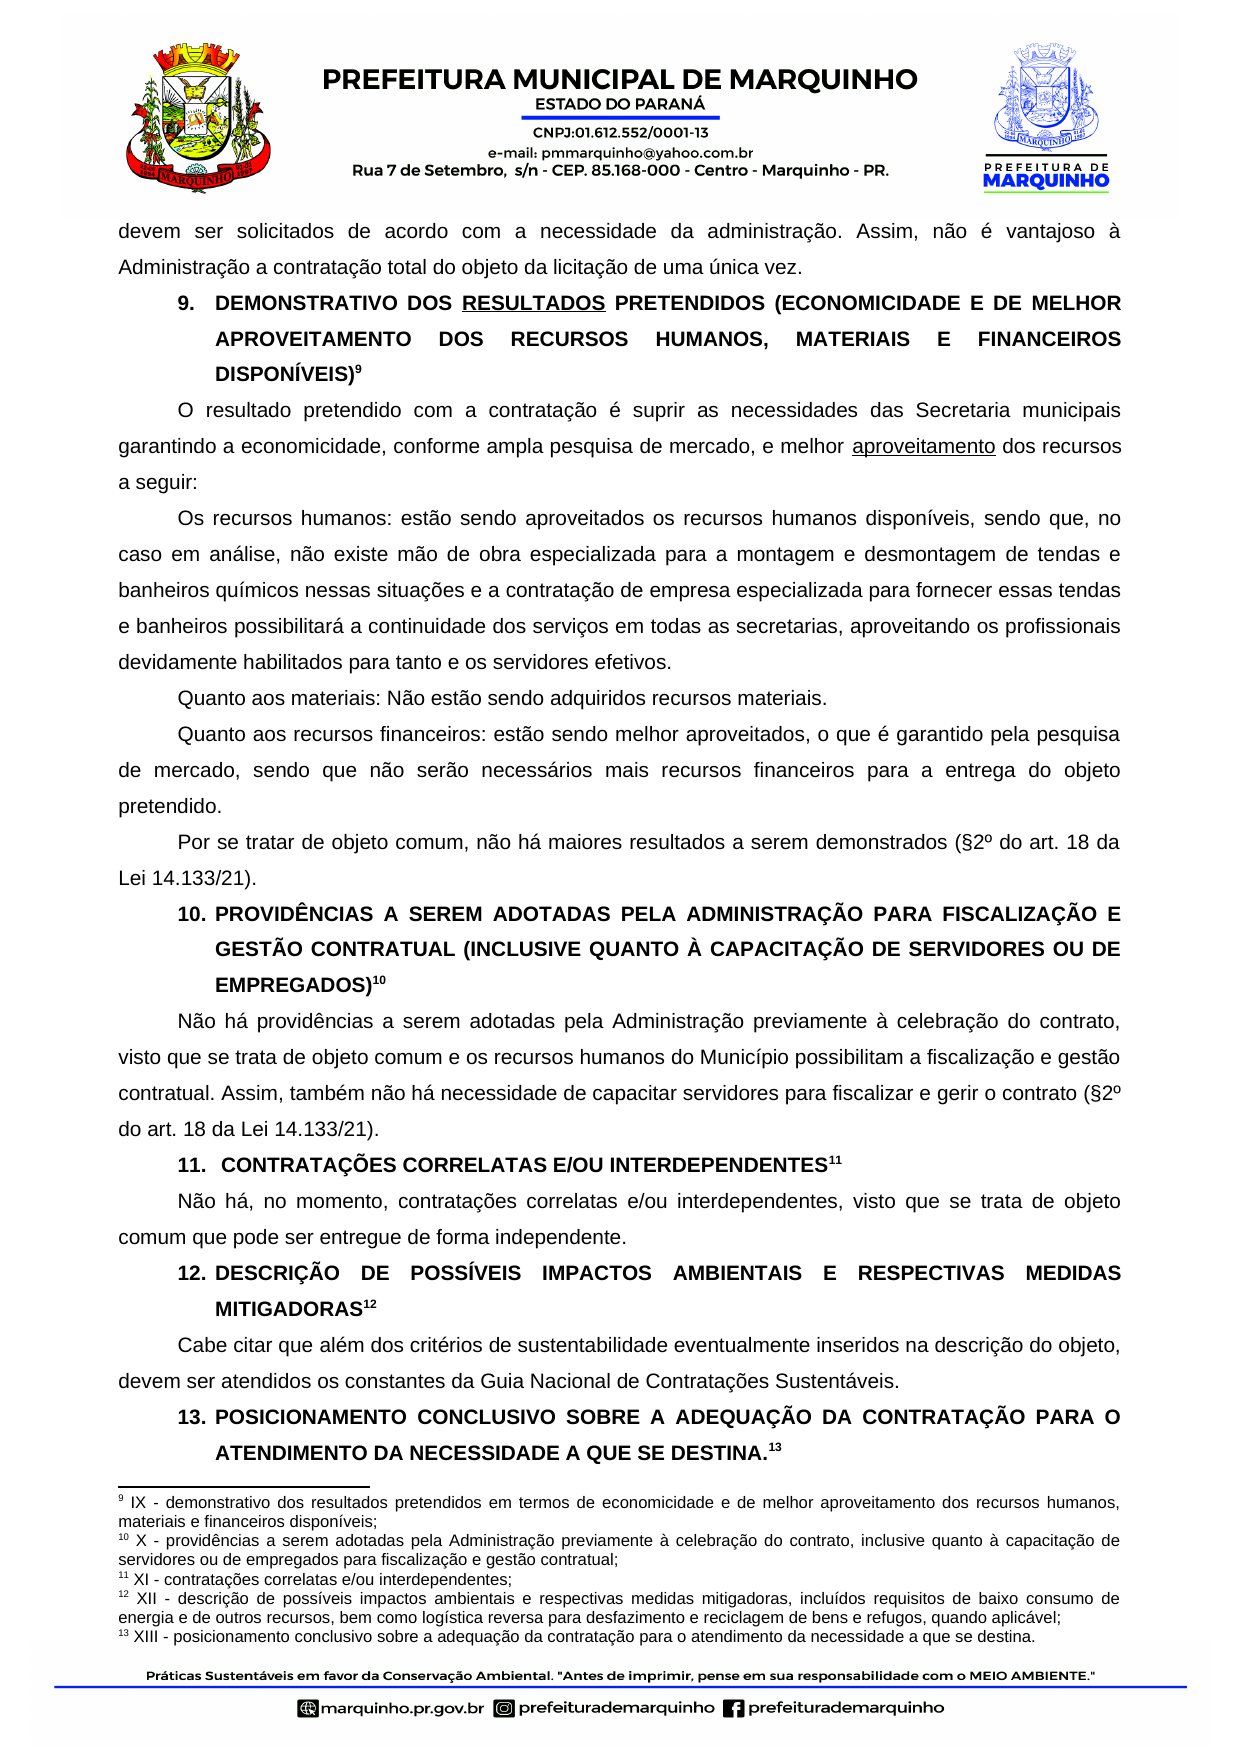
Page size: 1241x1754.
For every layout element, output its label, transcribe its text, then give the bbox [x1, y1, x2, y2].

picture [30, 1638, 1210, 1747]
text DESCRIÇÃO DE POSSÍVEIS IMPACTOS AMBIENTAIS E RESPECTIVAS MEDIDAS MITIGADORAS [177, 1261, 1122, 1321]
text Quanto aos materiais: Não estão sendo adquiridos recursos materiais. [118, 686, 1122, 710]
text Cabe citar que além dos critérios de sustentabilidade eventualmente inseridos na descrição do objeto, devem ser atendidos os constantes da Guia Nacional de Contratações Sustentáveis. [118, 1333, 1122, 1392]
text Quanto aos recursos financeiros: estão sendo melhor aproveitados, o que é garantido pela pesquisa de mercado, sendo que não serão necessários mais recursos financeiros para a entrega do objeto pretendido. [118, 722, 1122, 817]
text Os recursos humanos: estão sendo aproveitados os recursos humanos disponíveis, sendo que, no caso em análise, não existe mão de obra especializada para a montagem e desmontagem de tendas e banheiros químicos nessas situações e a contratação de empresa especializada para fornecer essas tendas e banheiros possibilitará a continuidade dos serviços em todas as secretarias, aproveitando os profissionais devidamente habilitados para tanto e os servidores efetivos. [118, 506, 1122, 674]
picture [60, 14, 1181, 218]
text PROVIDÊNCIAS A SEREM ADOTADAS PELA ADMINISTRAÇÃO PARA FISCALIZAÇÃO E GESTÃO CONTRATUAL (INCLUSIVE QUANTO À CAPACITAÇÃO DE SERVIDORES OU DE EMPREGADOS) [177, 901, 1122, 997]
text CONTRATAÇÕES CORRELATAS E/OU INTERDEPENDENTES [177, 1153, 1122, 1177]
text DEMONSTRATIVO DOS RESULTADOS PRETENDIDOS (ECONOMICIDADE E DE MELHOR APROVEITAMENTO DOS RECURSOS HUMANOS, MATERIAIS E FINANCEIROS DISPONÍVEIS) [177, 290, 1122, 386]
text O resultado pretendido com a contratação é suprir as necessidades das Secretaria municipais garantindo a economicidade, conforme ampla pesquisa de mercado, e melhor aproveitamento dos recursos a seguir: [118, 398, 1122, 494]
text POSICIONAMENTO CONCLUSIVO SOBRE A ADEQUAÇÃO DA CONTRATAÇÃO PARA O ATENDIMENTO DA NECESSIDADE A QUE SE DESTINA. [177, 1404, 1122, 1464]
text Não há, no momento, contratações correlatas e/ou interdependentes, visto que se trata de objeto comum que pode ser entregue de forma independente. [118, 1189, 1122, 1249]
text Por se tratar de objeto comum, não há maiores resultados a serem demonstrados (§2º do art. 18 da Lei 14.133/21). [118, 829, 1122, 889]
text Não há providências a serem adotadas pela Administração previamente à celebração do contrato, visto que se trata de objeto comum e os recursos humanos do Município possibilitam a fiscalização e gestão contratual. Assim, também não há necessidade de capacitar servidores para fiscalizar e gerir o contrato (§2º do art. 18 da Lei 14.133/21). [118, 1009, 1122, 1141]
